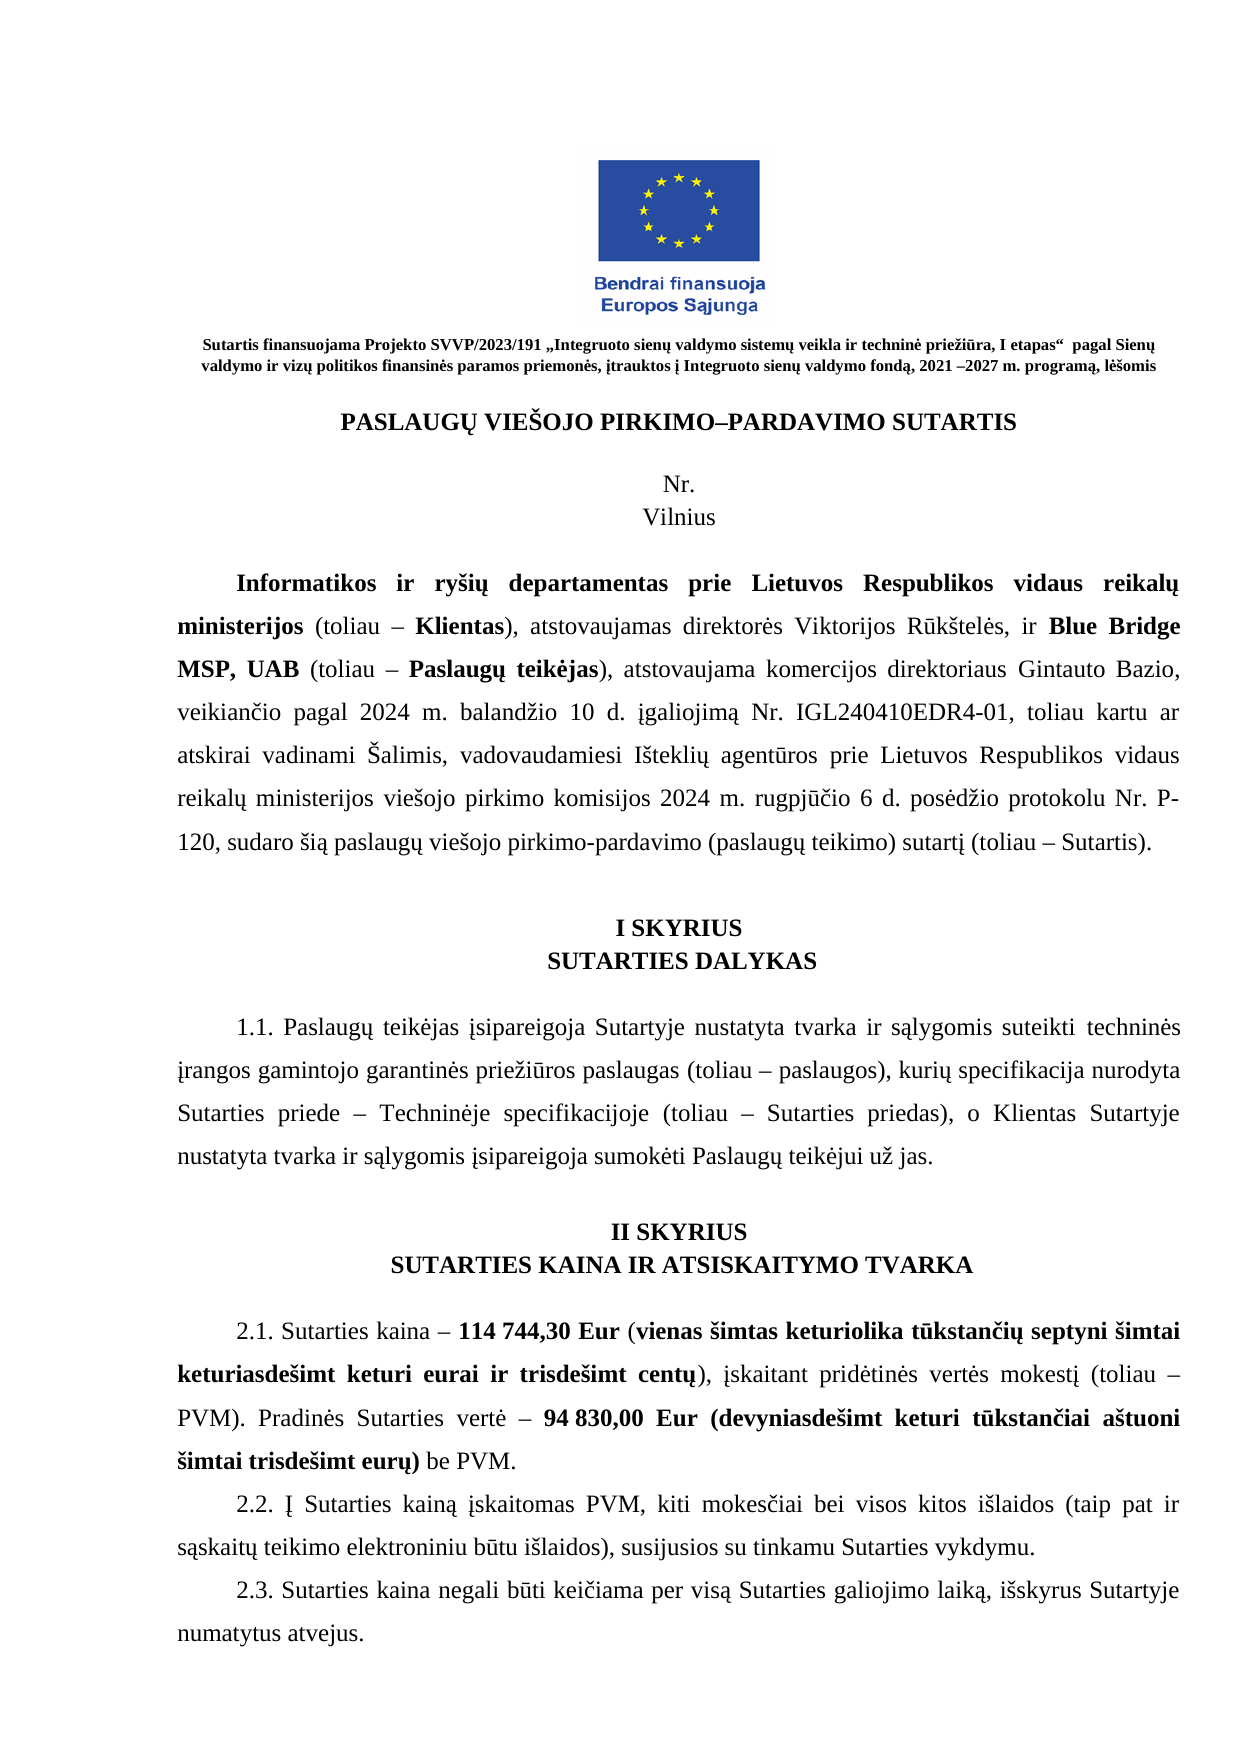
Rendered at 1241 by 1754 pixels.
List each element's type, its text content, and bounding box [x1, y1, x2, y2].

subtitle PASLAUGŲ VIEŠOJO PIRKIMO–PARDAVIMO SUTARTIS [177, 407, 1181, 436]
picture [580, 142, 778, 330]
text 2.1. Sutarties kaina – 114 744,30 Eur (vienas šimtas keturiolika tūkstančių septyni šimtai keturiasdešimt keturi eurai ir trisdešimt centų), įskaitant pridėtinės vertės mokestį (toliau – PVM). Pradinės Sutarties vertė – 94 830,00 Eur (devyniasdešimt keturi tūkstančiai aštuoni šimtai trisdešimt eurų) be PVM. [177, 1316, 1181, 1474]
text SUTARTIES DALYKAS [177, 946, 1181, 974]
text II SKYRIUS [177, 1217, 1181, 1246]
text I SKYRIUS [177, 913, 1181, 942]
text SUTARTIES KAINA IR ATSISKAITYMO TVARKA [177, 1250, 1181, 1279]
subtitle Nr. [177, 469, 1181, 497]
text 2.3. Sutarties kaina negali būti keičiama per visą Sutarties galiojimo laiką, išskyrus Sutartyje numatytus atvejus. [177, 1575, 1181, 1647]
text Informatikos ir ryšių departamentas prie Lietuvos Respublikos vidaus reikalų ministerijos (toliau – Klientas), atstovaujamas direktorės Viktorijos Rūkštelės, ir Blue Bridge MSP, UAB (toliau – Paslaugų teikėjas), atstovaujama komercijos direktoriaus Gintauto Bazio, veikiančio pagal 2024 m. balandžio 10 d. įgaliojimą Nr. IGL240410EDR4-01, toliau kartu ar atskirai vadinami Šalimis, vadovaudamiesi Išteklių agentūros prie Lietuvos Respublikos vidaus reikalų ministerijos viešojo pirkimo komisijos 2024 m. rugpjūčio 6 d. posėdžio protokolu Nr. P-120, sudaro šią paslaugų viešojo pirkimo-pardavimo (paslaugų teikimo) sutartį (toliau – Sutartis). [177, 568, 1181, 855]
text 2.2. Į Sutarties kainą įskaitomas PVM, kiti mokesčiai bei visos kitos išlaidos (taip pat ir sąskaitų teikimo elektroniniu būtu išlaidos), susijusios su tinkamu Sutarties vykdymu. [177, 1489, 1181, 1561]
text Vilnius [177, 502, 1181, 531]
text 1.1. Paslaugų teikėjas įsipareigoja Sutartyje nustatyta tvarka ir sąlygomis suteikti techninės įrangos gamintojo garantinės priežiūros paslaugas (toliau – paslaugos), kurių specifikacija nurodyta Sutarties priede – Techninėje specifikacijoje (toliau – Sutarties priedas), o Klientas Sutartyje nustatyta tvarka ir sąlygomis įsipareigoja sumokėti Paslaugų teikėjui už jas. [177, 1012, 1181, 1170]
subtitle Sutartis finansuojama Projekto SVVP/2023/191 „Integruoto sienų valdymo sistemų veikla ir techninė priežiūra, I etapas“ pagal Sienų valdymo ir vizų politikos finansinės paramos priemonės, įtrauktos į Integruoto sienų valdymo fondą, 2021 –2027 m. programą, lėšomis [177, 334, 1181, 375]
